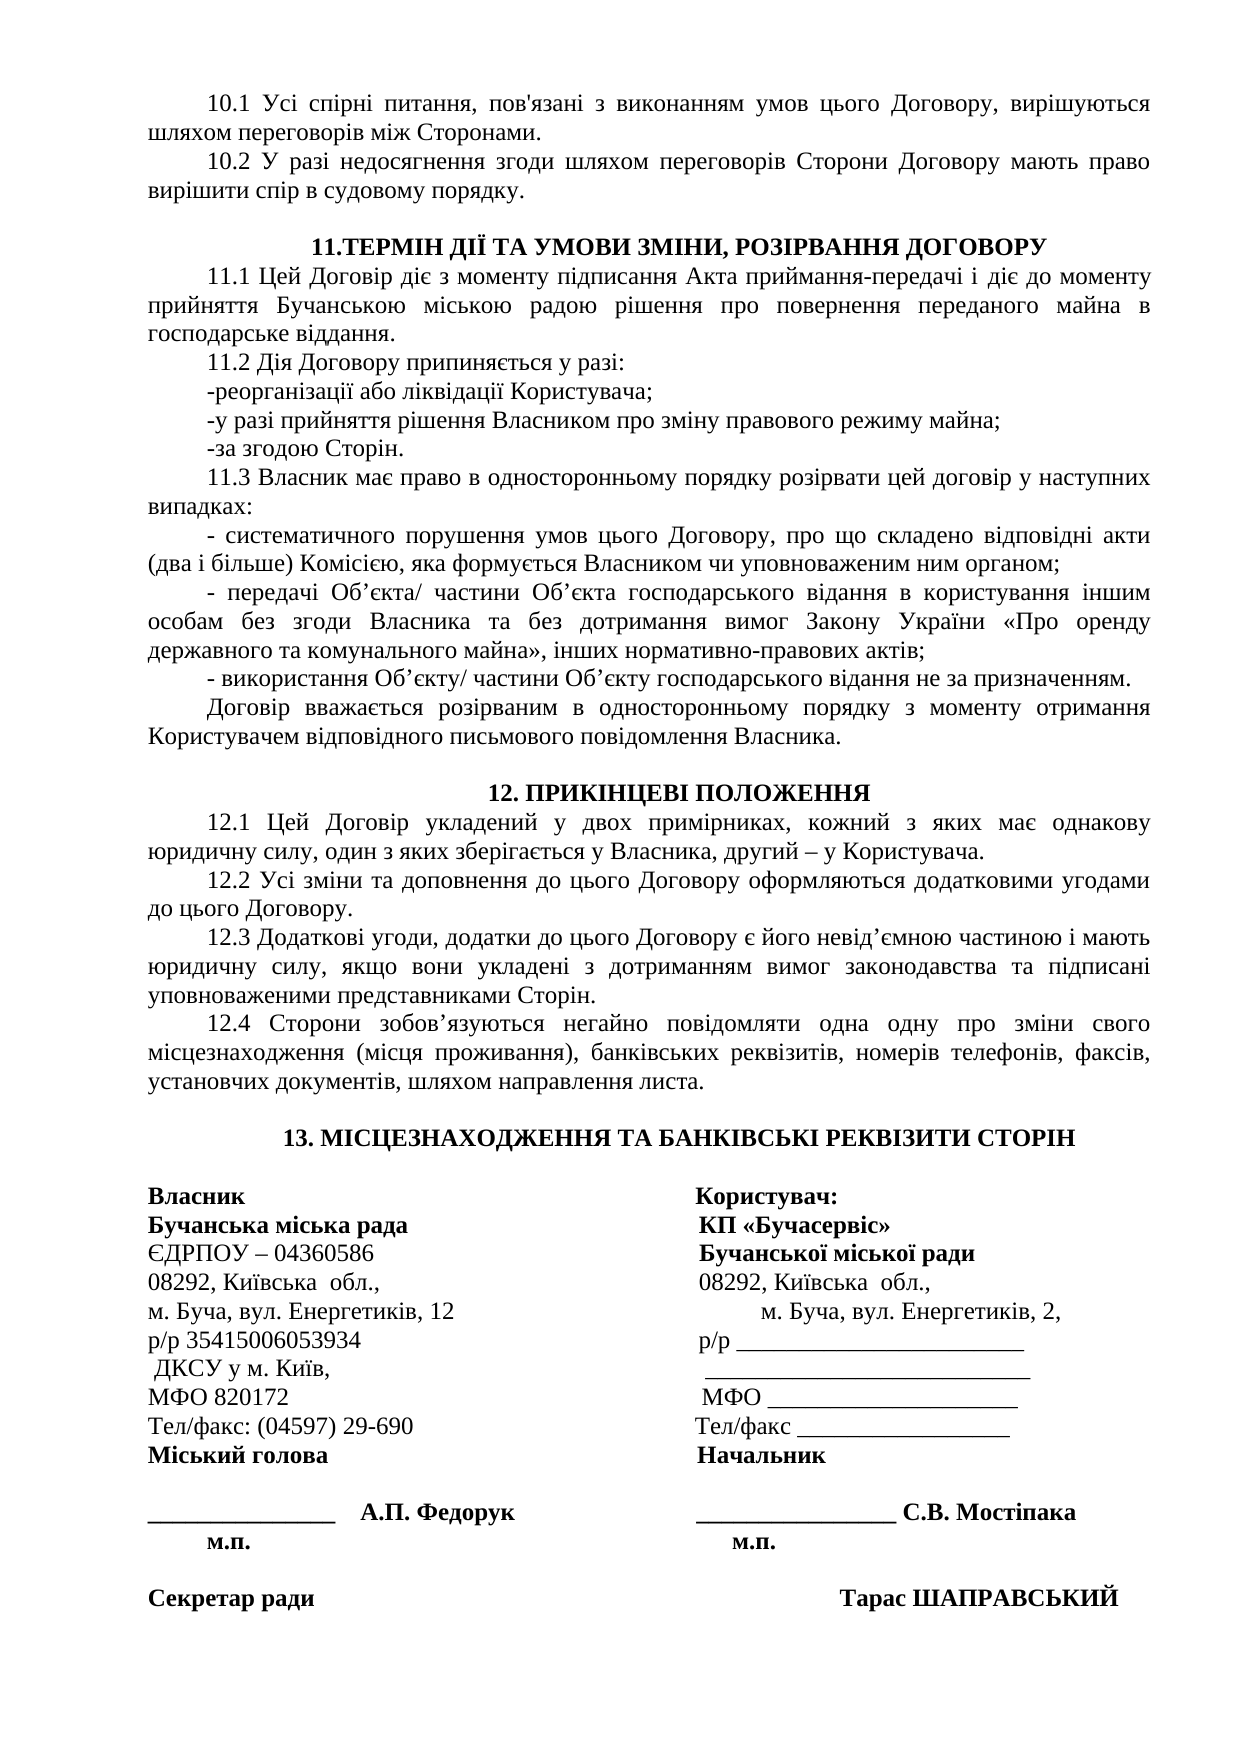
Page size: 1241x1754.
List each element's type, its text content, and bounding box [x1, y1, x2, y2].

text р/р 35415006053934 р/р _______________________ [148, 1325, 1152, 1353]
text -за згодою Сторін. [148, 433, 1152, 462]
text Договір вважається розірваним в односторонньому порядку з моменту отримання Користувачем відповідного письмового повідомлення Власника. [148, 692, 1152, 750]
text - використання Об’єкту/ частини Об’єкту господарського відання не за призначенням. [148, 663, 1152, 692]
text 08292, Київська обл., 08292, Київська обл., м. Буча, вул. Енергетиків, 12 м. Буча, вул. Енергетиків, 2, [148, 1267, 1152, 1325]
text -у разі прийняття рішення Власником про зміну правового режиму майна; [148, 405, 1152, 433]
text 12.3 Додаткові угоди, додатки до цього Договору є його невід’ємною частиною і мають юридичну силу, якщо вони укладені з дотриманням вимог законодавства та підписані уповноваженими представниками Сторін. [148, 922, 1152, 1008]
text Власник Користувач: [148, 1181, 1152, 1210]
text Секретар ради Тарас ШАПРАВСЬКИЙ [148, 1583, 1169, 1612]
text 12.4 Сторони зобов’язуються негайно повідомляти одна одну про зміни свого місцезнаходження (місця проживання), банківських реквізитів, номерів телефонів, факсів, установчих документів, шляхом направлення листа. [148, 1008, 1152, 1095]
text ДКСУ у м. Київ, __________________________ [148, 1353, 1152, 1382]
text Тел/факс: (04597) 29-690 Тел/факс _________________ [148, 1411, 1152, 1440]
text 10.2 У разі недосягнення згоди шляхом переговорів Сторони Договору мають право вирішити спір в судовому порядку. [148, 146, 1152, 203]
text 12.2 Усі зміни та доповнення до цього Договору оформляються додатковими угодами до цього Договору. [148, 865, 1152, 922]
text 13. МІСЦЕЗНАХОДЖЕННЯ ТА БАНКІВСЬКІ РЕКВІЗИТИ СТОРІН [148, 1123, 1152, 1152]
text 10.1 Усі спірні питання, пов'язані з виконанням умов цього Договору, вирішуються шляхом переговорів між Сторонами. [148, 88, 1152, 146]
text -реорганізації або ліквідації Користувача; [148, 376, 1152, 405]
text 12. ПРИКІНЦЕВІ ПОЛОЖЕННЯ [148, 778, 1152, 807]
text 11.ТЕРМІН ДІЇ ТА УМОВИ ЗМІНИ, РОЗІРВАННЯ ДОГОВОРУ [148, 232, 1152, 261]
text ЄДРПОУ – 04360586 Бучанської міської ради [148, 1238, 1152, 1267]
text м.п. м.п. [148, 1526, 1169, 1555]
text 11.1 Цей Договір діє з моменту підписання Акта приймання-передачі і діє до моменту прийняття Бучанською міською радою рішення про повернення переданого майна в господарське віддання. [148, 261, 1152, 347]
text 11.3 Власник має право в односторонньому порядку розірвати цей договір у наступних випадках: [148, 462, 1152, 520]
text _______________ А.П. Федорук ________________ С.В. Мостіпака [148, 1497, 1152, 1526]
text Міський голова Начальник [148, 1440, 1152, 1468]
text - систематичного порушення умов цього Договору, про що складено відповідні акти (два і більше) Комісією, яка формується Власником чи уповноваженим ним органом; [148, 520, 1152, 577]
text Бучанська міська рада КП «Бучасервіс» [148, 1210, 1152, 1238]
text 12.1 Цей Договір укладений у двох примірниках, кожний з яких має однакову юридичну силу, один з яких зберігається у Власника, другий – у Користувача. [148, 807, 1152, 865]
text 11.2 Дія Договору припиняється у разі: [148, 347, 1152, 376]
text МФО 820172 МФО ____________________ [148, 1382, 1152, 1411]
text - передачі Об’єкта/ частини Об’єкта господарського відання в користування іншим особам без згоди Власника та без дотримання вимог Закону України «Про оренду державного та комунального майна», інших нормативно-правових актів; [148, 577, 1152, 663]
